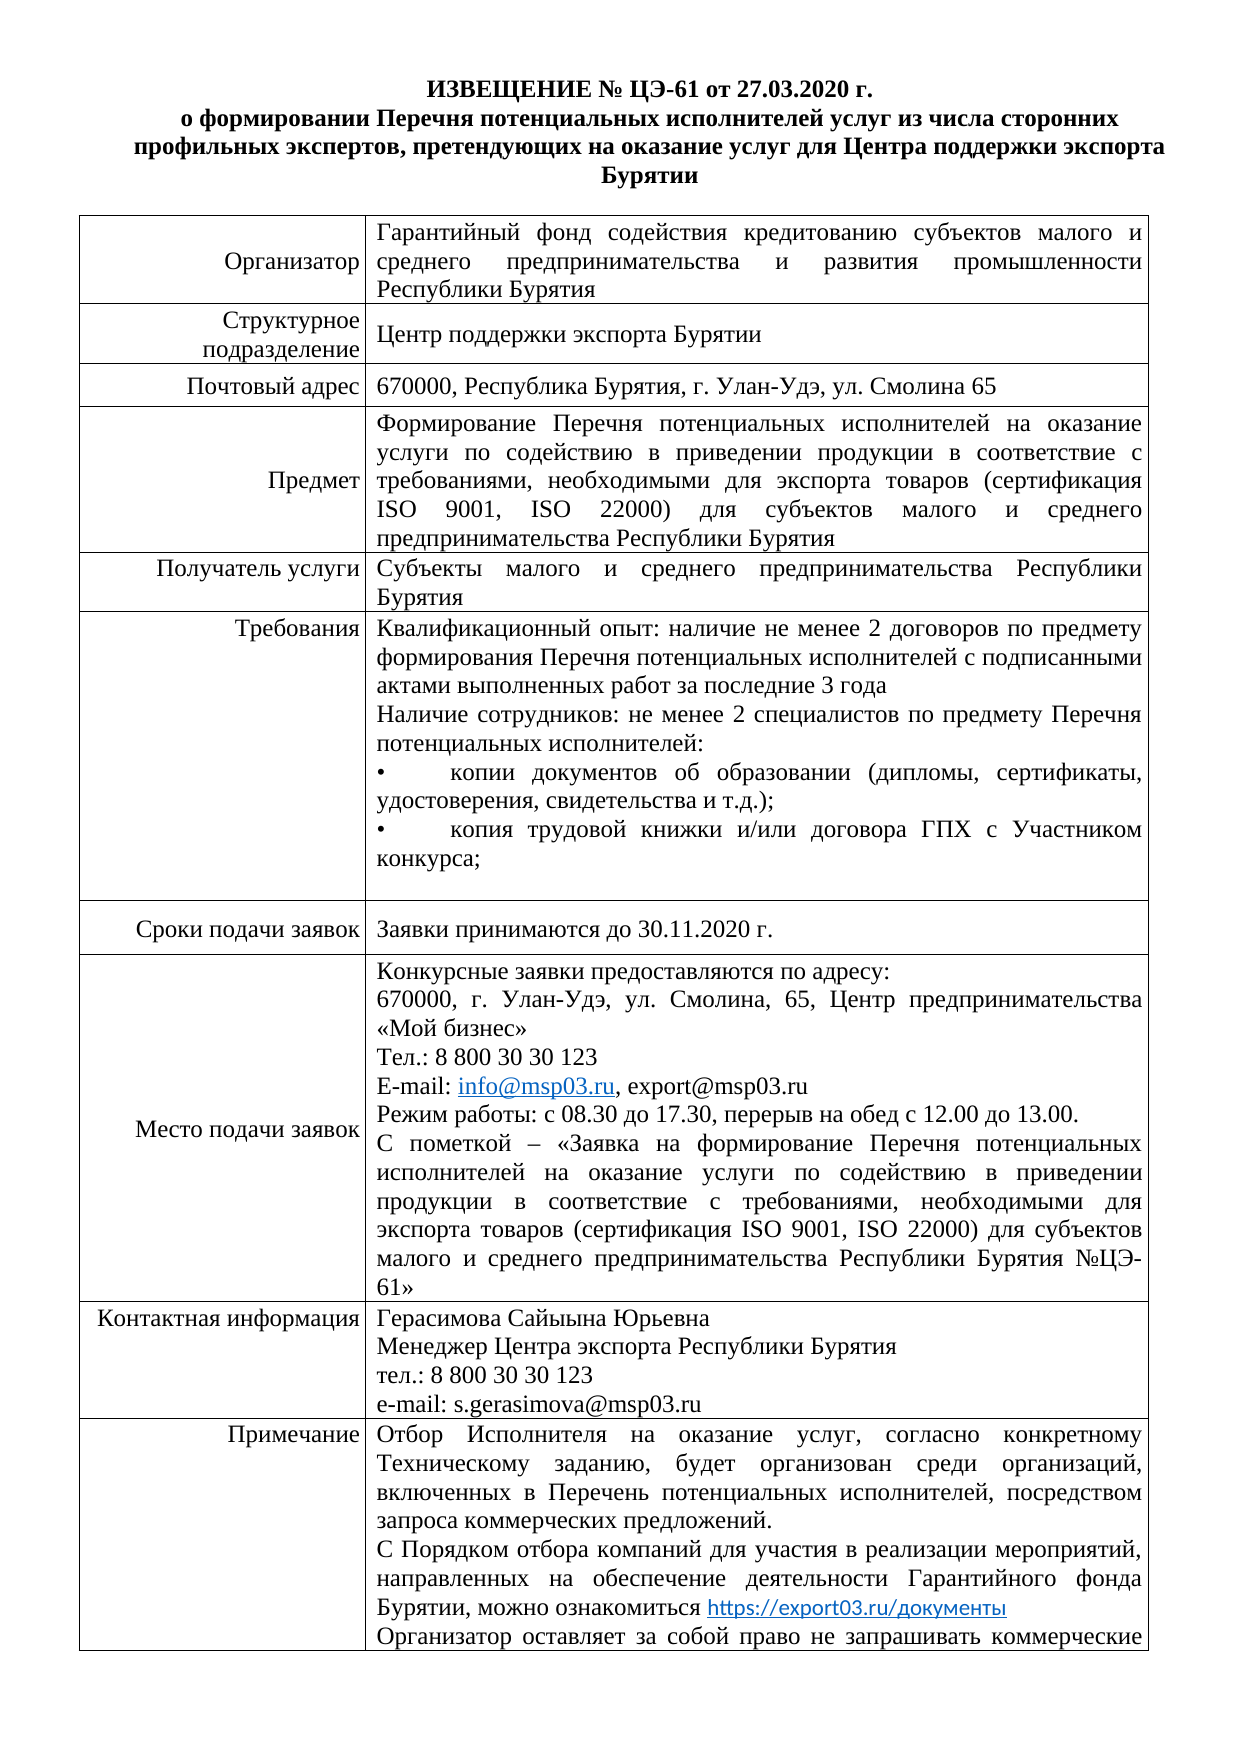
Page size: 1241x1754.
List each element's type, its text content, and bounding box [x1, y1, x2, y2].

table_cell Формирование Перечня потенциальных исполнителей на оказание услуги по содействию в приведении продукции в соответствие с требованиями, необходимыми для экспорта товаров (сертификация ISO 9001, ISO 22000) для субъектов малого и среднего предпринимательства Республики Бурятия [366, 407, 1148, 552]
table_cell Герасимова Сайыына Юрьевна Менеджер Центра экспорта Республики Бурятия тел.: 8 800 30 30 123 e-mail: s.gerasimova@msp03.ru [366, 1302, 1148, 1418]
table_cell Заявки принимаются до 30.11.2020 г. [366, 901, 1148, 954]
table_cell Конкурсные заявки предоставляются по адресу: 670000, г. Улан-Удэ, ул. Смолина, 65, Центр предпринимательства «Мой бизнес» Тел.: 8 800 30 30 123 E-mail: info@msp03.ru, export@msp03.ru Режим работы: с 08.30 до 17.30, перерыв на обед с 12.00 до 13.00. С пометкой – «Заявка на формирование Перечня потенциальных исполнителей на оказание услуги по содействию в приведении продукции в соответствие с требованиями, необходимыми для экспорта товаров (сертификация ISO 9001, ISO 22000) для субъектов малого и среднего предпринимательства Республики Бурятия №ЦЭ-61» [366, 955, 1148, 1301]
text ИЗВЕЩЕНИЕ № ЦЭ-61 от 27.03.2020 г. [118, 74, 1181, 103]
table_cell Квалификационный опыт: наличие не менее 2 договоров по предмету формирования Перечня потенциальных исполнителей с подписанными актами выполненных работ за последние 3 года Наличие сотрудников: не менее 2 специалистов по предмету Перечня потенциальных исполнителей: • копии документов об образовании (дипломы, сертификаты, удостоверения, свидетельства и т.д.); • копия трудовой книжки и/или договора ГПХ с Участником конкурса; [366, 612, 1148, 900]
table_header Гарантийный фонд содействия кредитованию субъектов малого и среднего предпринимательства и развития промышленности Республики Бурятия [366, 216, 1148, 303]
table_cell Субъекты малого и среднего предпринимательства Республики Бурятия [366, 553, 1148, 611]
table_cell Примечание [80, 1419, 365, 1650]
table_cell Структурное подразделение [80, 304, 365, 362]
table_cell Требования [80, 612, 365, 900]
table_cell Получатель услуги [80, 553, 365, 611]
table_header Организатор [80, 216, 365, 303]
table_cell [366, 1419, 1148, 1650]
table_cell Центр поддержки экспорта Бурятии [366, 304, 1148, 362]
table_cell Предмет [80, 407, 365, 552]
table_cell Контактная информация [80, 1302, 365, 1418]
text о формировании Перечня потенциальных исполнителей услуг из числа сторонних профильных экспертов, претендующих на оказание услуг для Центра поддержки экспорта Бурятии [118, 103, 1181, 189]
table_cell Почтовый адрес [80, 364, 365, 406]
table_cell Место подачи заявок [80, 955, 365, 1301]
table_cell Сроки подачи заявок [80, 901, 365, 954]
table_cell 670000, Республика Бурятия, г. Улан-Удэ, ул. Смолина 65 [366, 364, 1148, 406]
